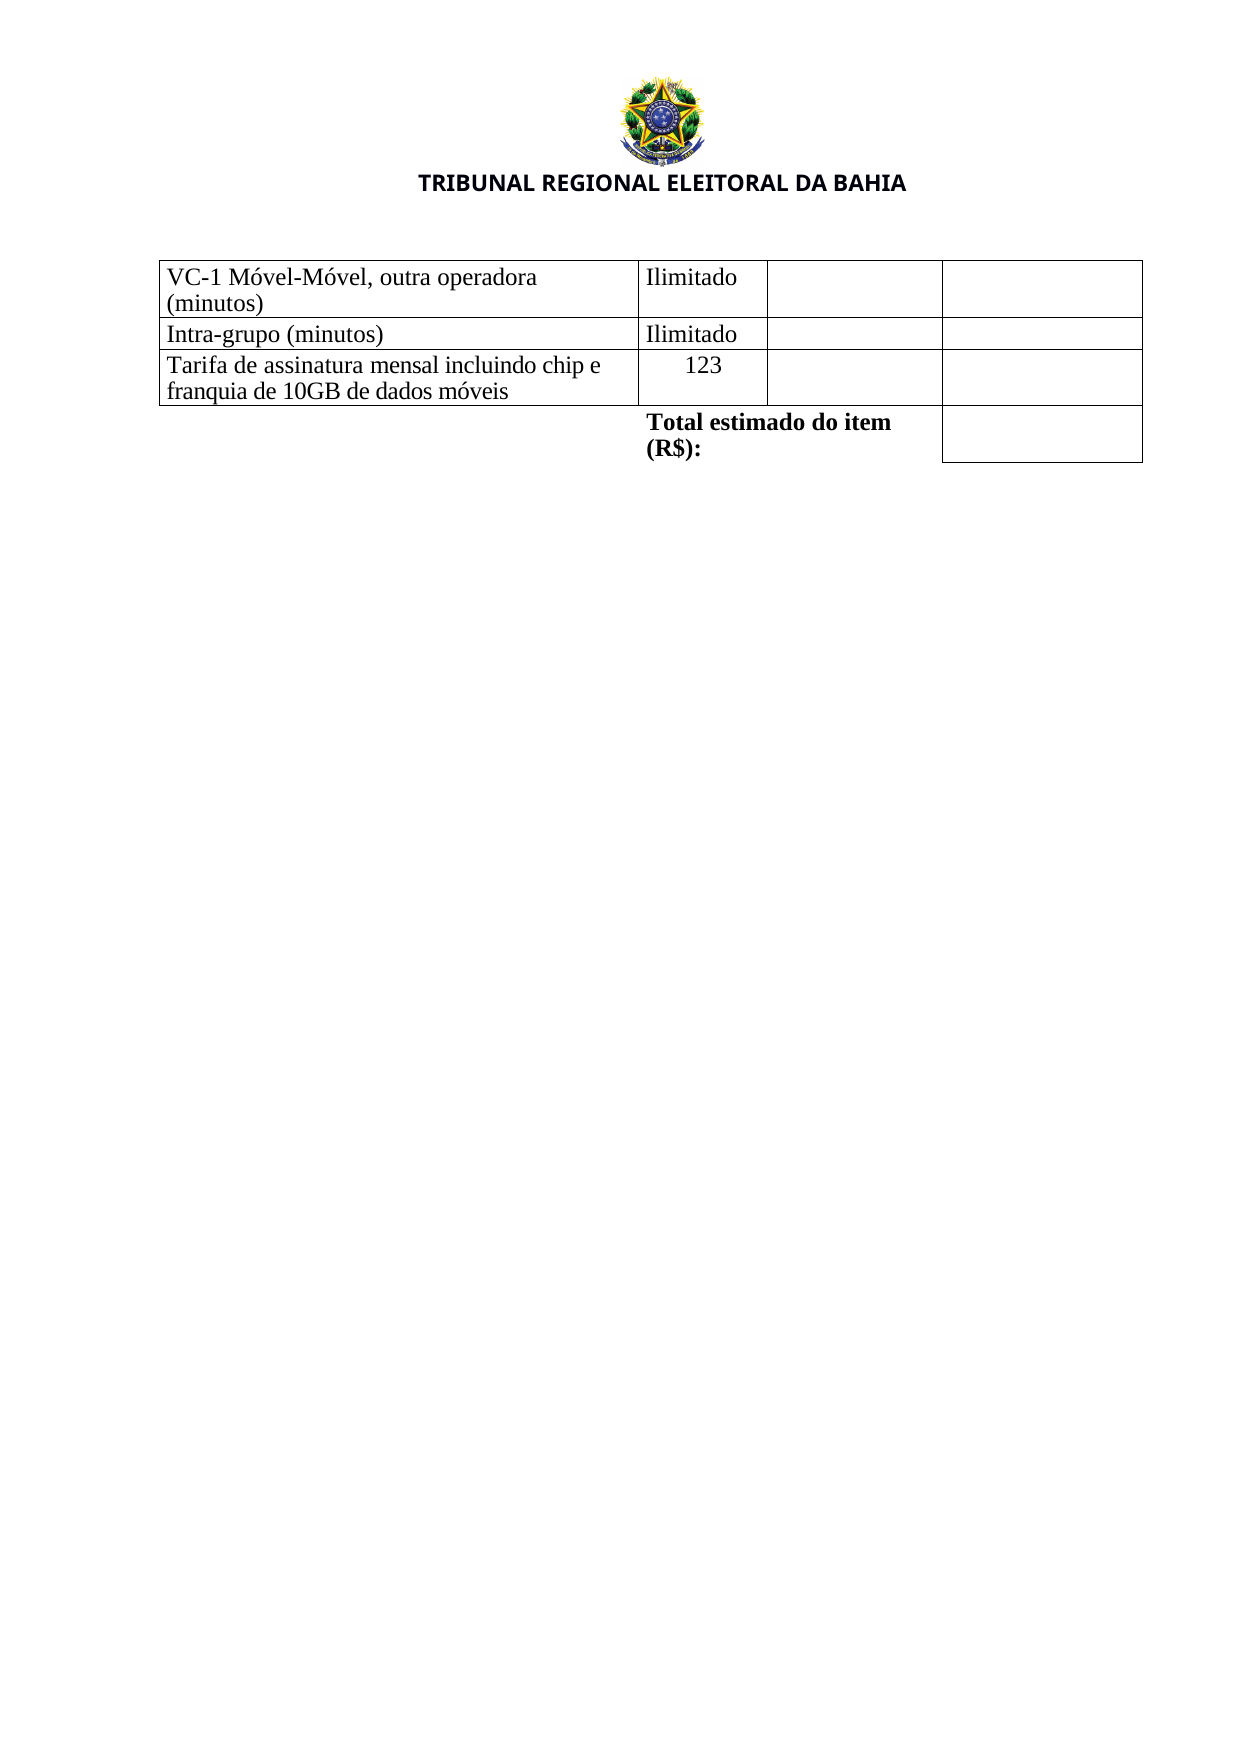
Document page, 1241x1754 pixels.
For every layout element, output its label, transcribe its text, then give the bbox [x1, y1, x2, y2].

table_cell [768, 318, 942, 348]
table_cell [768, 350, 942, 405]
table_cell VC-1 Móvel-Móvel, outra operadora (minutos) [160, 261, 638, 317]
table_cell Intra-grupo (minutos) [160, 318, 638, 348]
table_cell [943, 261, 1142, 317]
table_cell Ilimitado [639, 261, 767, 317]
table_cell Tarifa de assinatura mensal incluindo chip e franquia de 10GB de dados móveis [160, 350, 638, 405]
table_cell Ilimitado [639, 318, 767, 348]
table_cell 123 [639, 350, 767, 405]
table_cell [943, 350, 1142, 405]
table_cell [943, 318, 1142, 348]
table_cell [943, 406, 1142, 462]
table_cell Total estimado do item (R$): [159, 406, 942, 462]
table_cell [768, 261, 942, 317]
